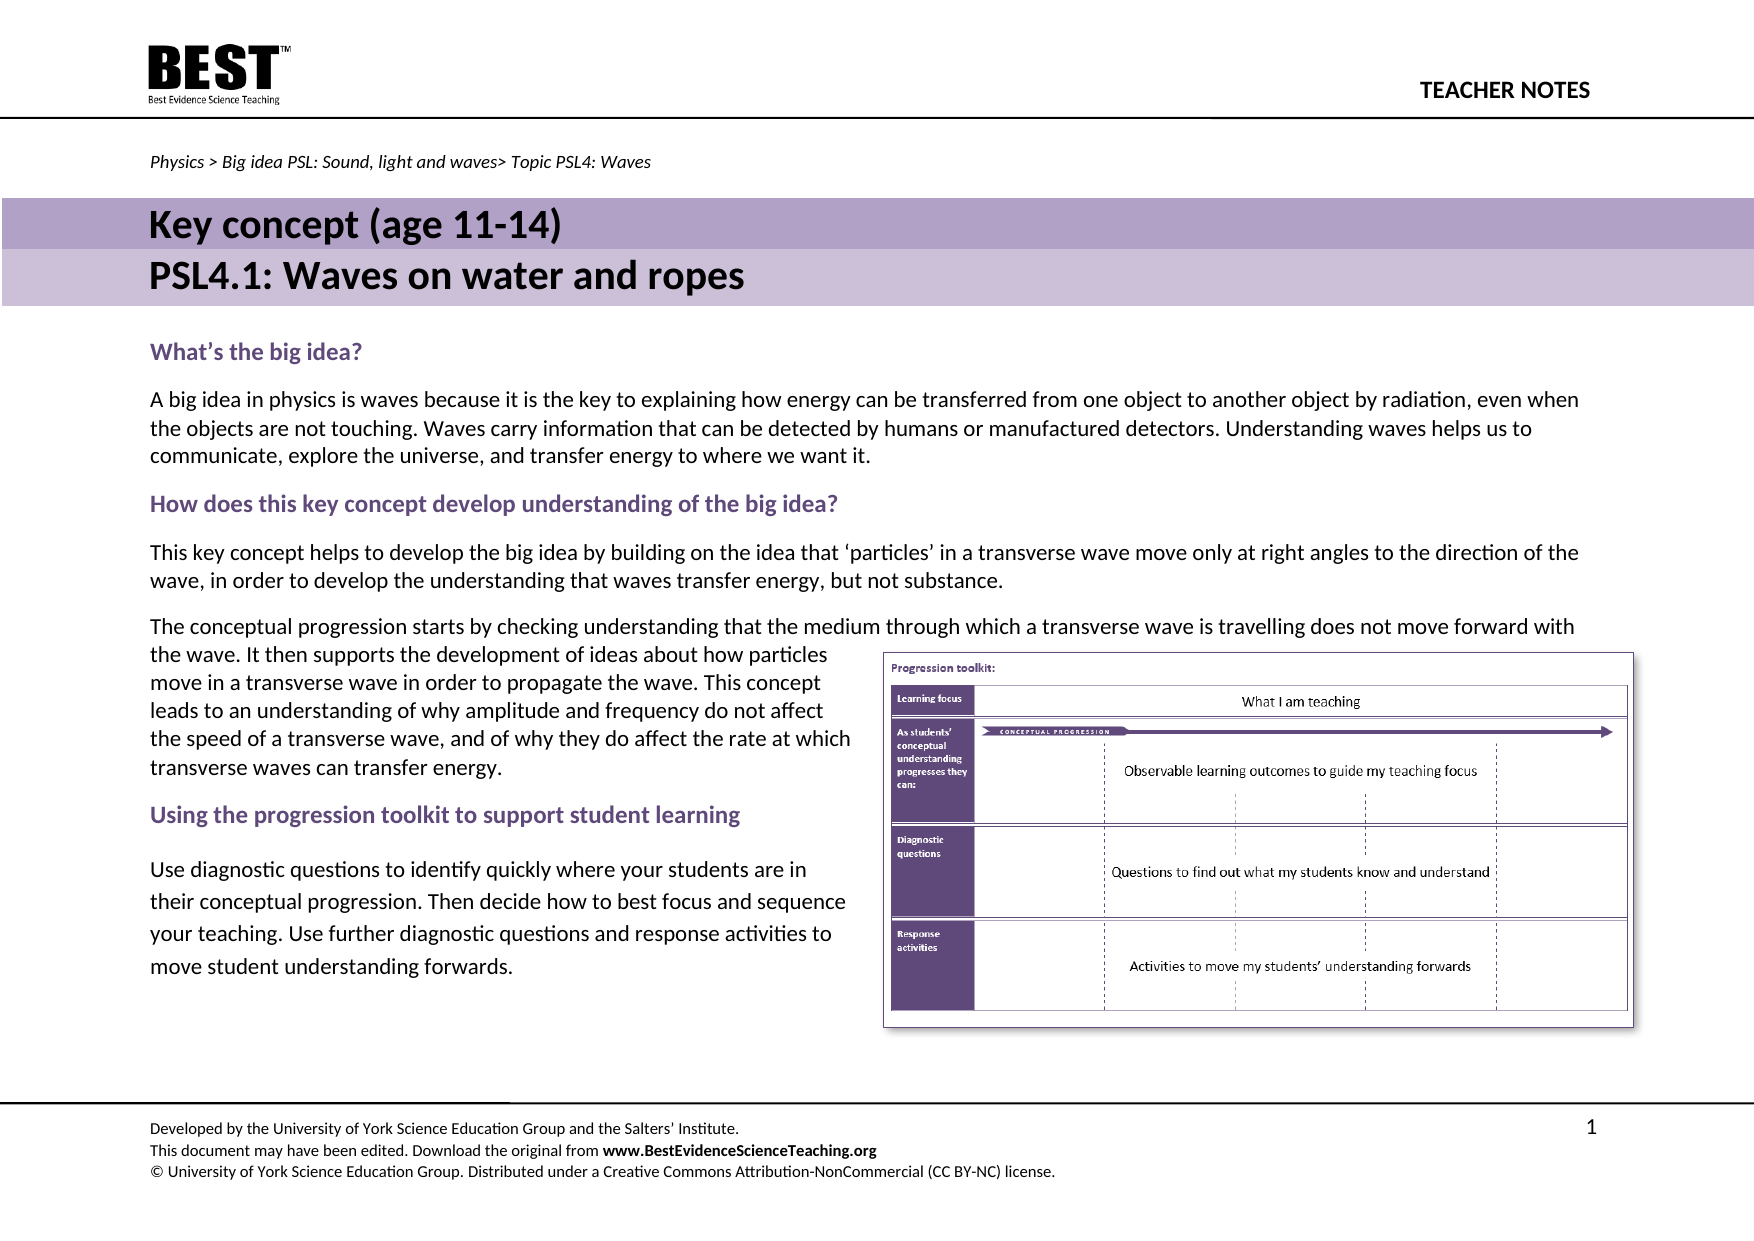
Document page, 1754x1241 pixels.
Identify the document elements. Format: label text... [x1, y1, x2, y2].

table_cell PSL4.1: Waves on water and ropes [2, 249, 1754, 306]
text What’s the big idea? [150, 336, 1604, 367]
text How does this key concept develop understanding of the big idea? [150, 488, 1604, 519]
text Using the progression toolkit to support student learning [150, 799, 882, 830]
text Use diagnostic questions to identify quickly where your students are in their conceptual progression. Then decide how to best focus and sequence your teaching. Use further diagnostic questions and response activities to move student understanding forwards. [150, 855, 882, 980]
text The conceptual progression starts by checking understanding that the medium through which a transverse wave is travelling does not move forward with the wave. It then supports the development of ideas about how particles move in a transverse wave in order to propagate the wave. This concept leads to an understanding of why amplitude and frequency do not affect the speed of a transverse wave, and of why they do affect the rate at which transverse waves can transfer energy. [150, 612, 1604, 781]
text This key concept helps to develop the big idea by building on the idea that ‘particles’ in a transverse wave move only at right angles to the direction of the wave, in order to develop the understanding that waves transfer energy, but not substance. [150, 538, 1604, 594]
table_header Key concept (age 11-14) [2, 198, 1754, 249]
text A big idea in physics is waves because it is the key to explaining how energy can be transferred from one object to another object by radiation, even when the objects are not touching. Waves carry information that can be detected by humans or manufactured detectors. Understanding waves helps us to communicate, explore the universe, and transfer energy to where we want it. [150, 386, 1604, 470]
picture [148, 44, 291, 105]
text Physics > Big idea PSL: Sound, light and waves> Topic PSL4: Waves [150, 150, 1604, 173]
